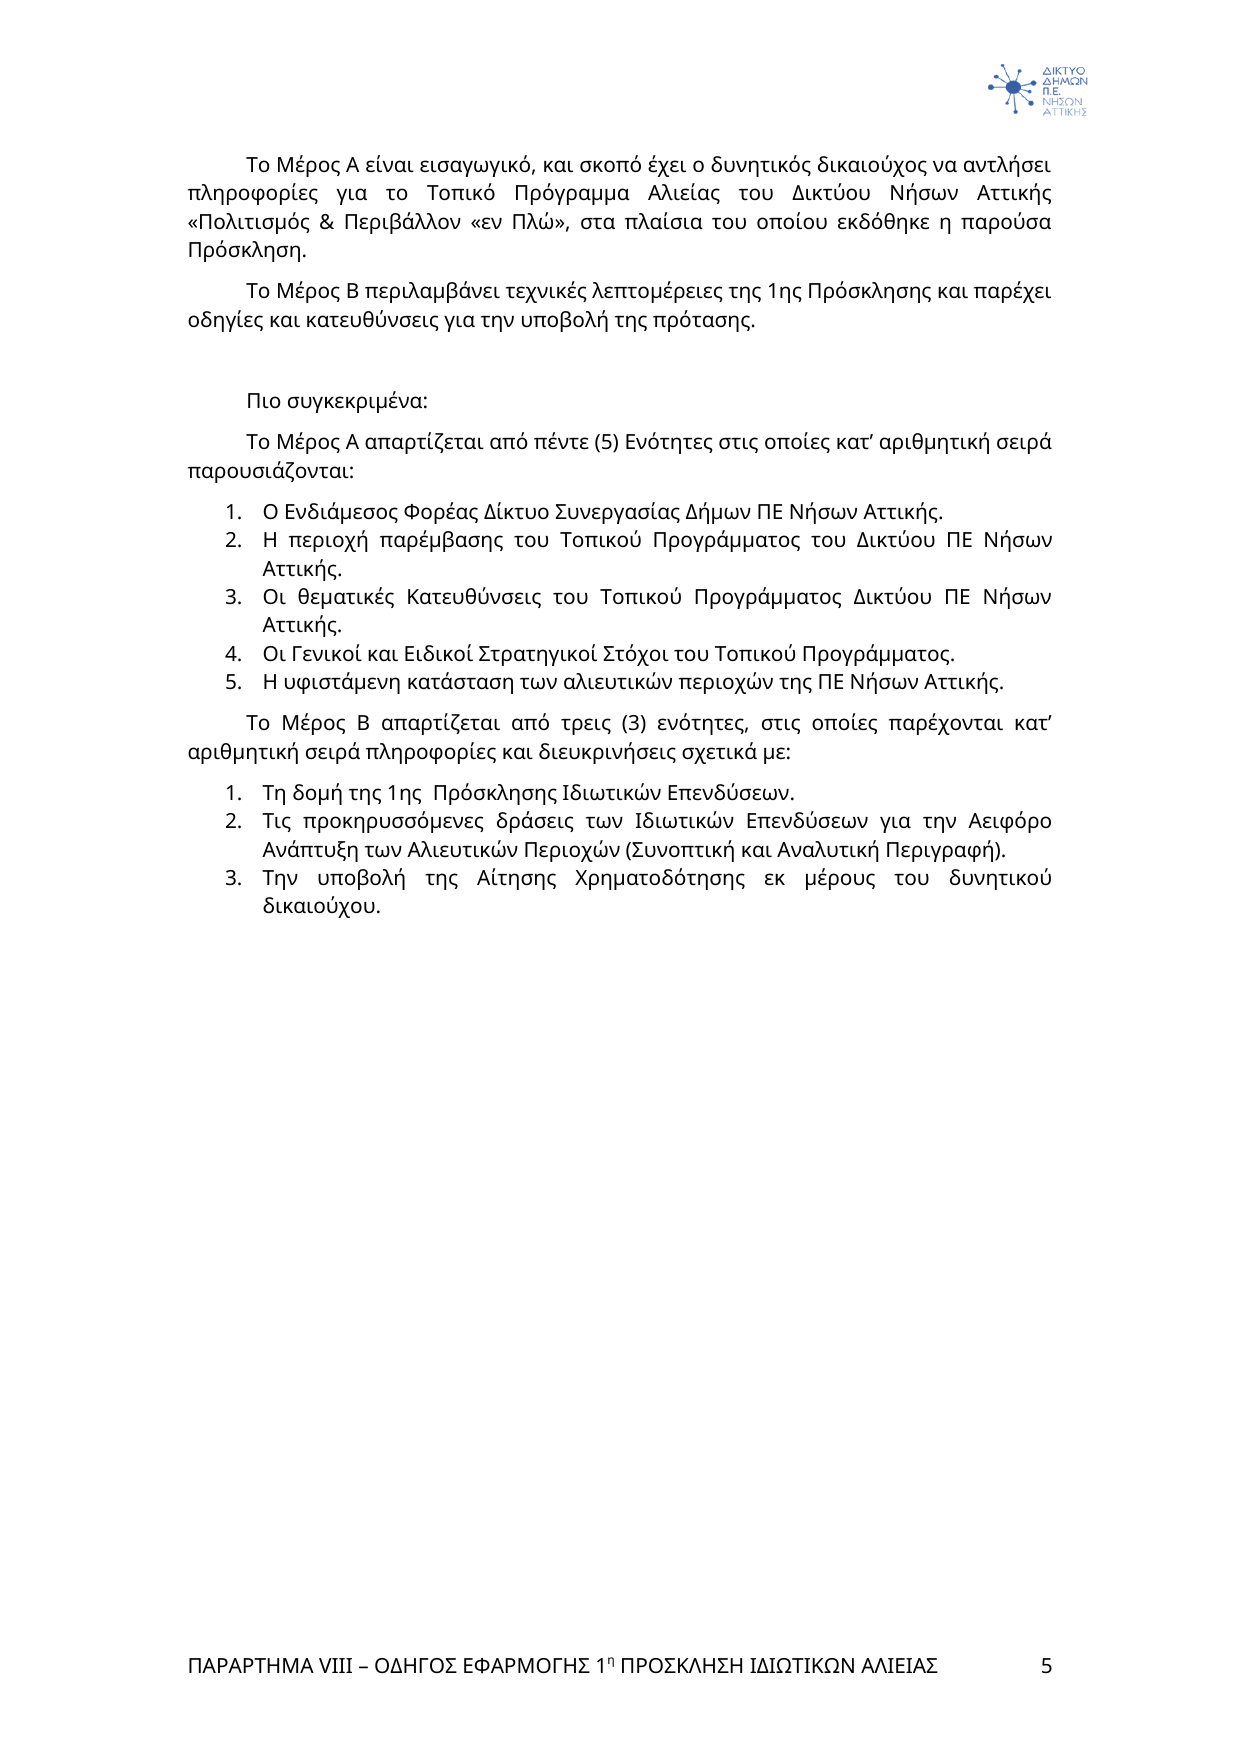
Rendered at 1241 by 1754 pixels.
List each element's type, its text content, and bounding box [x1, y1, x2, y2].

text Το Μέρος Α είναι εισαγωγικό, και σκοπό έχει ο δυνητικός δικαιούχος να αντλήσει πληροφορίες για το Τοπικό Πρόγραμμα Αλιείας του Δικτύου Νήσων Αττικής «Πολιτισμός & Περιβάλλον «εν Πλώ», στα πλαίσια του οποίου εκδόθηκε η παρούσα Πρόσκληση. [187, 150, 1053, 264]
list Η υφιστάμενη κατάσταση των αλιευτικών περιοχών της ΠΕ Νήσων Αττικής. [225, 667, 1053, 696]
text Πιο συγκεκριμένα: [187, 387, 1053, 415]
list Τη δομή της 1ης Πρόσκλησης Ιδιωτικών Επενδύσεων. [225, 778, 1053, 806]
text Το Μέρος Α απαρτίζεται από πέντε (5) Ενότητες στις οποίες κατ’ αριθμητική σειρά παρουσιάζονται: [187, 427, 1053, 484]
list Οι θεματικές Κατευθύνσεις του Τοπικού Προγράμματος Δικτύου ΠΕ Νήσων Αττικής. [225, 582, 1053, 639]
list Την υποβολή της Αίτησης Χρηματοδότησης εκ μέρους του δυνητικού δικαιούχου. [225, 863, 1053, 920]
list Τις προκηρυσσόμενες δράσεις των Ιδιωτικών Επενδύσεων για την Αειφόρο Ανάπτυξη των Αλιευτικών Περιοχών (Συνοπτική και Αναλυτική Περιγραφή). [225, 806, 1053, 863]
text Το Μέρος Β απαρτίζεται από τρεις (3) ενότητες, στις οποίες παρέχονται κατ’ αριθμητική σειρά πληροφορίες και διευκρινήσεις σχετικά με: [187, 708, 1053, 765]
list Η περιοχή παρέμβασης του Τοπικού Προγράμματος του Δικτύου ΠΕ Νήσων Αττικής. [225, 525, 1053, 582]
list Ο Ενδιάμεσος Φορέας Δίκτυο Συνεργασίας Δήμων ΠΕ Νήσων Αττικής. [225, 497, 1053, 525]
text Το Μέρος Β περιλαμβάνει τεχνικές λεπτομέρειες της 1ης Πρόσκλησης και παρέχει οδηγίες και κατευθύνσεις για την υποβολή της πρότασης. [187, 276, 1053, 333]
list Οι Γενικοί και Ειδικοί Στρατηγικοί Στόχοι του Τοπικού Προγράμματος. [225, 639, 1053, 667]
